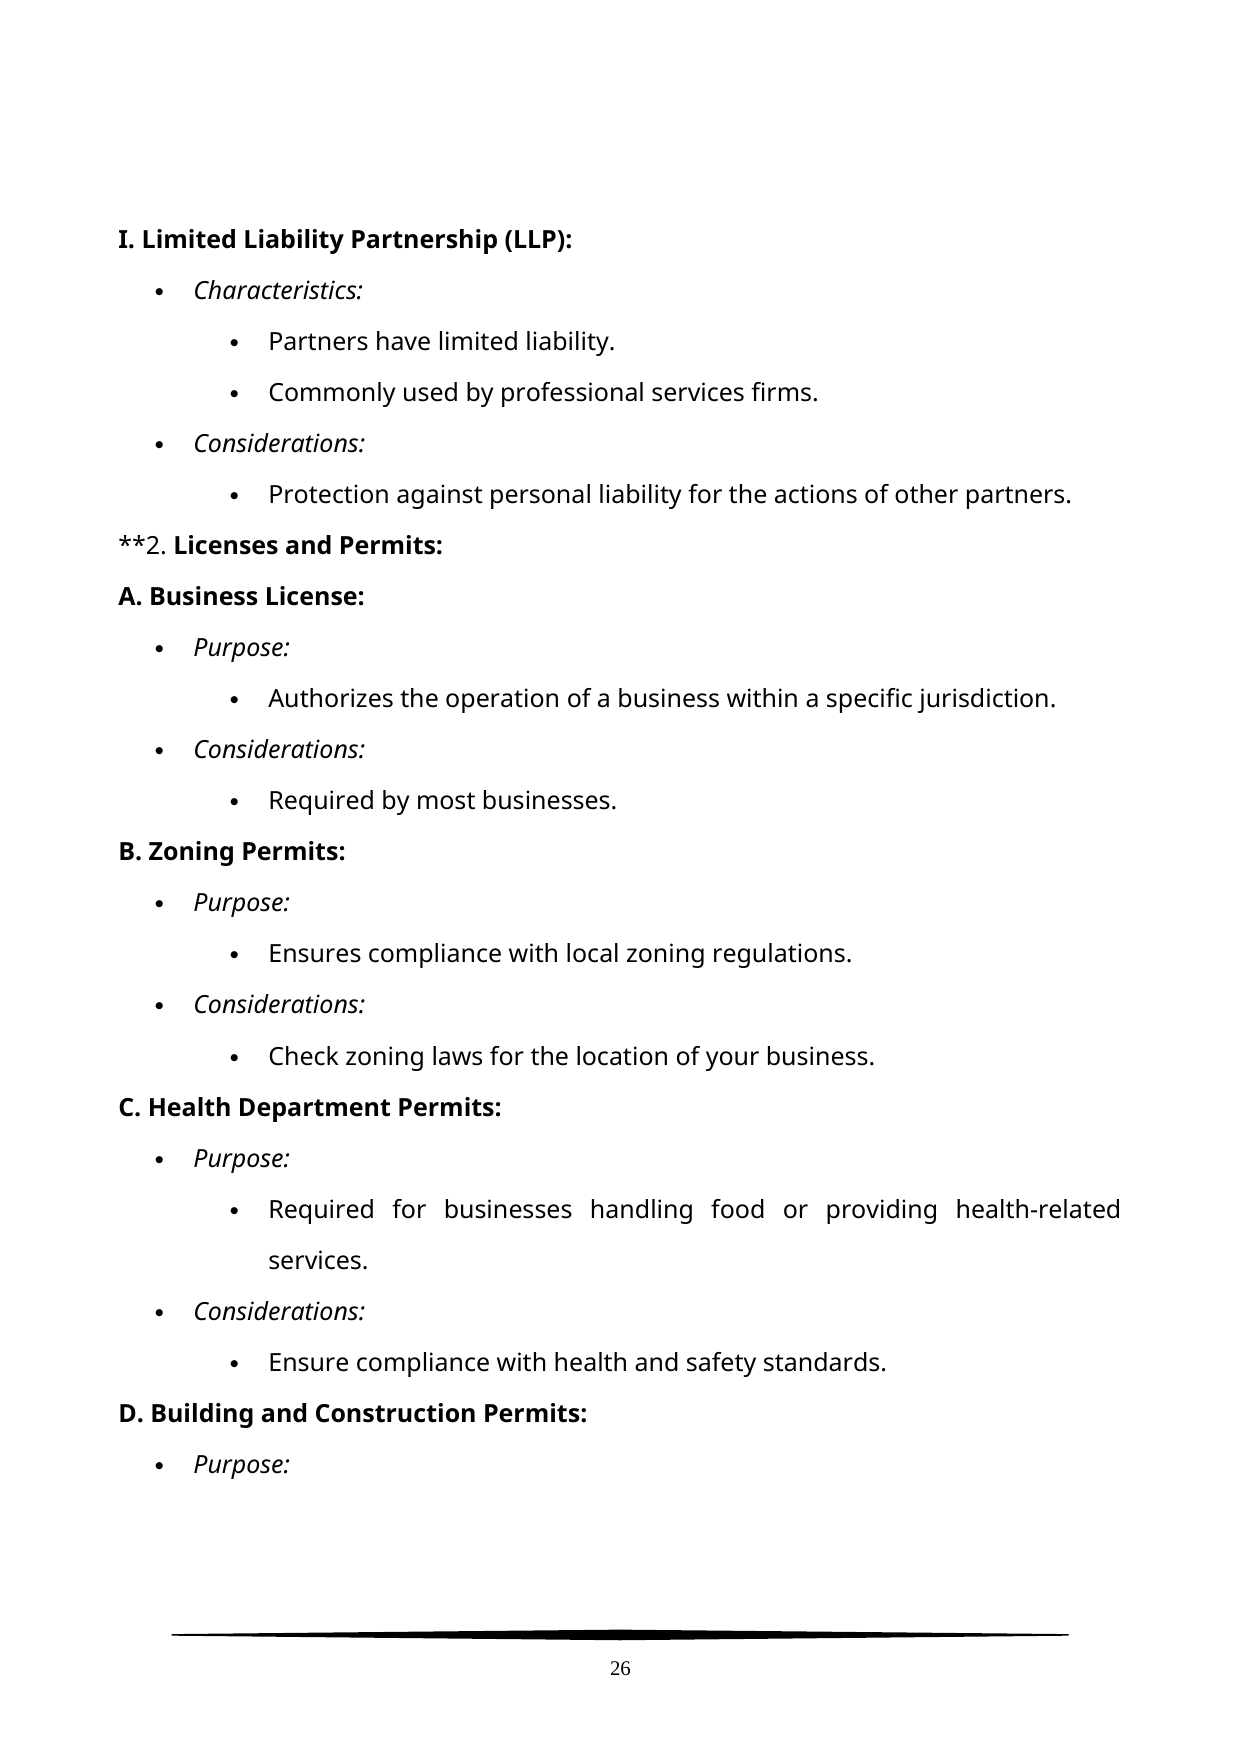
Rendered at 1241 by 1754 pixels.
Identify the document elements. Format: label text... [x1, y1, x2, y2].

text A. Business License: [118, 579, 1122, 613]
list Purpose: [156, 885, 1122, 919]
text I. Limited Liability Partnership (LLP): [118, 222, 1122, 256]
list Purpose: [156, 630, 1122, 664]
list Considerations: [156, 426, 1122, 460]
text D. Building and Construction Permits: [118, 1396, 1122, 1429]
list Authorizes the operation of a business within a specific jurisdiction. [231, 681, 1122, 715]
list Required by most businesses. [231, 783, 1122, 817]
text C. Health Department Permits: [118, 1089, 1122, 1123]
list Characteristics: [156, 273, 1122, 307]
list Purpose: [156, 1447, 1122, 1481]
list Protection against personal liability for the actions of other partners. [231, 477, 1122, 511]
list Required for businesses handling food or providing health-related services. [231, 1191, 1122, 1276]
list Ensures compliance with local zoning regulations. [231, 936, 1122, 970]
list Considerations: [156, 1293, 1122, 1327]
list Considerations: [156, 732, 1122, 766]
list Purpose: [156, 1140, 1122, 1174]
text **2. Licenses and Permits: [118, 528, 1122, 562]
list Commonly used by professional services firms. [231, 375, 1122, 409]
text B. Zoning Permits: [118, 834, 1122, 868]
list Partners have limited liability. [231, 324, 1122, 358]
list Check zoning laws for the location of your business. [231, 1038, 1122, 1072]
list Ensure compliance with health and safety standards. [231, 1344, 1122, 1378]
list Considerations: [156, 987, 1122, 1021]
